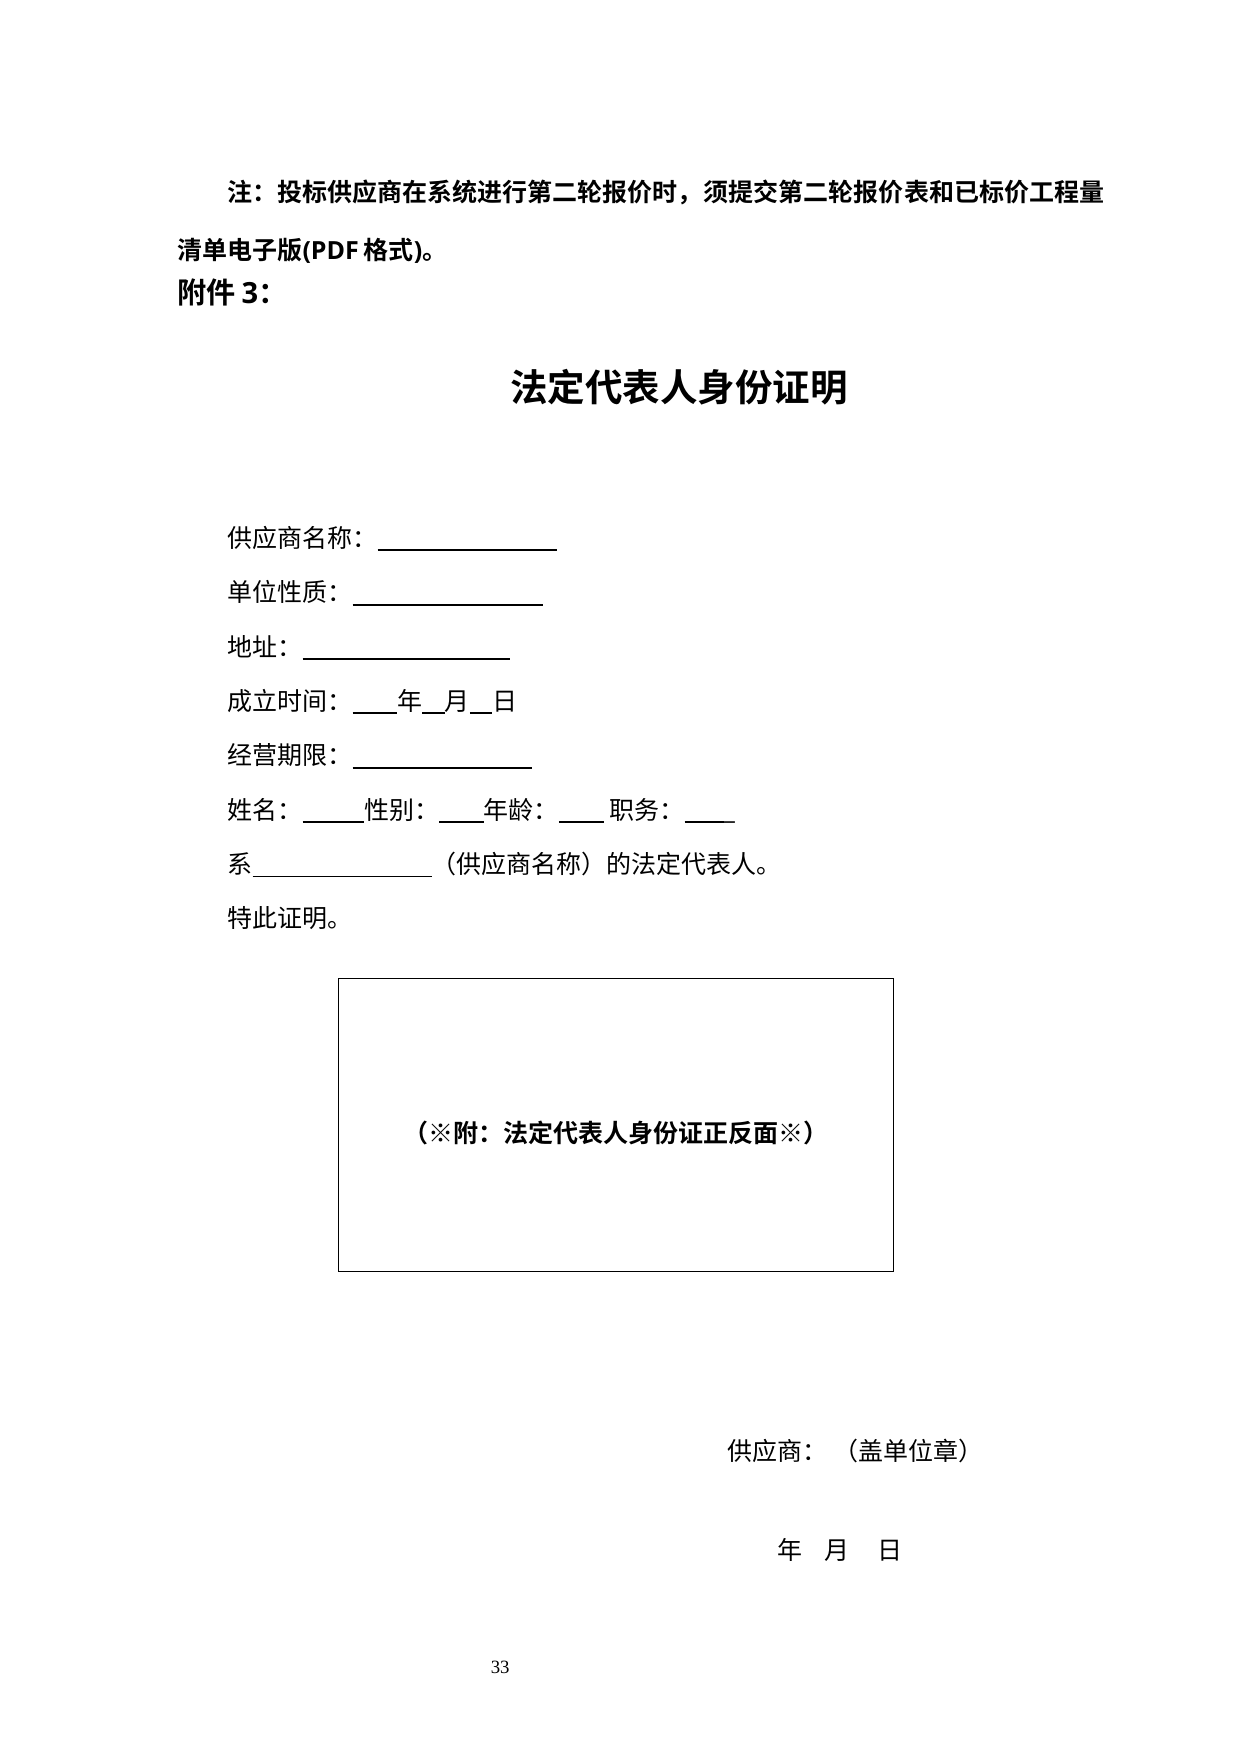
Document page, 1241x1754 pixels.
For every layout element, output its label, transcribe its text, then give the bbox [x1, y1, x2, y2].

text 经营期限： [177, 736, 1104, 772]
text 供应商名称： [177, 518, 1104, 554]
text 附件3： [177, 267, 1104, 312]
table_header （※附：法定代表人身份证正反面※） [339, 979, 893, 1271]
text 注：投标供应商在系统进行第二轮报价时，须提交第二轮报价表和已标价工程量清单电子版(PDF格式)。 [177, 150, 1104, 267]
text 特此证明。 [177, 899, 1104, 935]
text 法定代表人身份证明 [177, 358, 1104, 413]
text 系 （供应商名称）的法定代表人。 [177, 844, 1104, 881]
text 单位性质： [177, 573, 1104, 609]
text 年 月 日 [177, 1530, 1104, 1567]
text 成立时间： 年 月 日 [177, 681, 1104, 718]
text 供应商： （盖单位章） [177, 1431, 1104, 1467]
text 地址： [177, 627, 1104, 663]
text 姓名： 性别： 年龄： 职务： _ [177, 790, 1104, 826]
